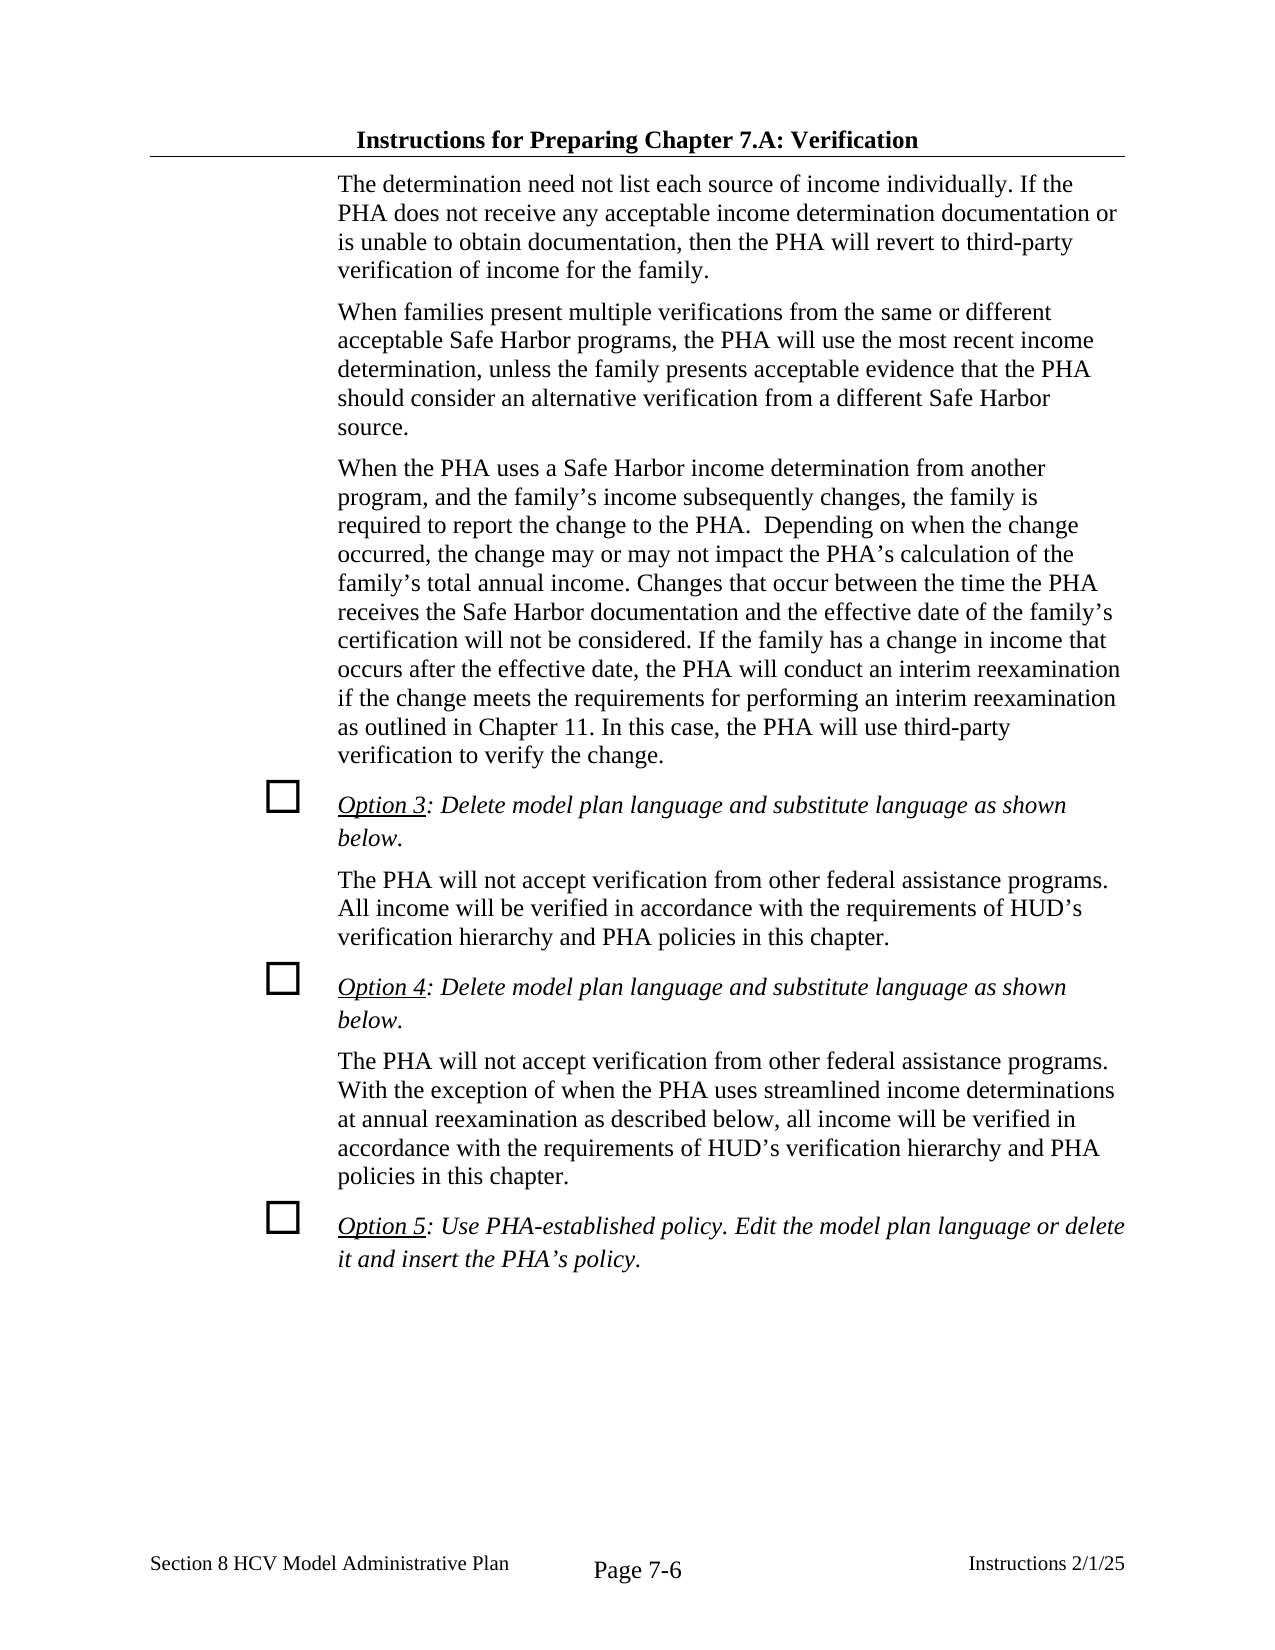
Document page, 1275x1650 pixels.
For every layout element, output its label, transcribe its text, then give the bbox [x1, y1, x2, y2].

text Option 3: Delete model plan language and substitute language as shown below. [262, 782, 1125, 852]
text Option 4: Delete model plan language and substitute language as shown below. [262, 963, 1125, 1034]
text When the PHA uses a Safe Harbor income determination from another program, and the family’s income subsequently changes, the family is required to report the change to the PHA. Depending on when the change occurred, the change may or may not impact the PHA’s calculation of the family’s total annual income. Changes that occur between the time the PHA receives the Safe Harbor documentation and the effective date of the family’s certification will not be considered. If the family has a change in income that occurs after the effective date, the PHA will conduct an interim reexamination if the change meets the requirements for performing an interim reexamination as outlined in Chapter 11. In this case, the PHA will use third-party verification to verify the change. [337, 453, 1125, 769]
text The determination need not list each source of income individually. If the PHA does not receive any acceptable income determination documentation or is unable to obtain documentation, then the PHA will revert to third-party verification of income for the family. [337, 169, 1125, 284]
text The PHA will not accept verification from other federal assistance programs. With the exception of when the PHA uses streamlined income determinations at annual reexamination as described below, all income will be verified in accordance with the requirements of HUD’s verification hierarchy and PHA policies in this chapter. [337, 1046, 1125, 1190]
text The PHA will not accept verification from other federal assistance programs. All income will be verified in accordance with the requirements of HUD’s verification hierarchy and PHA policies in this chapter. [337, 865, 1125, 951]
text Option 5: Use PHA-established policy. Edit the model plan language or delete it and insert the PHA’s policy. [262, 1203, 1125, 1273]
text When families present multiple verifications from the same or different acceptable Safe Harbor programs, the PHA will use the most recent income determination, unless the family presents acceptable evidence that the PHA should consider an alternative verification from a different Safe Harbor source. [337, 297, 1125, 441]
